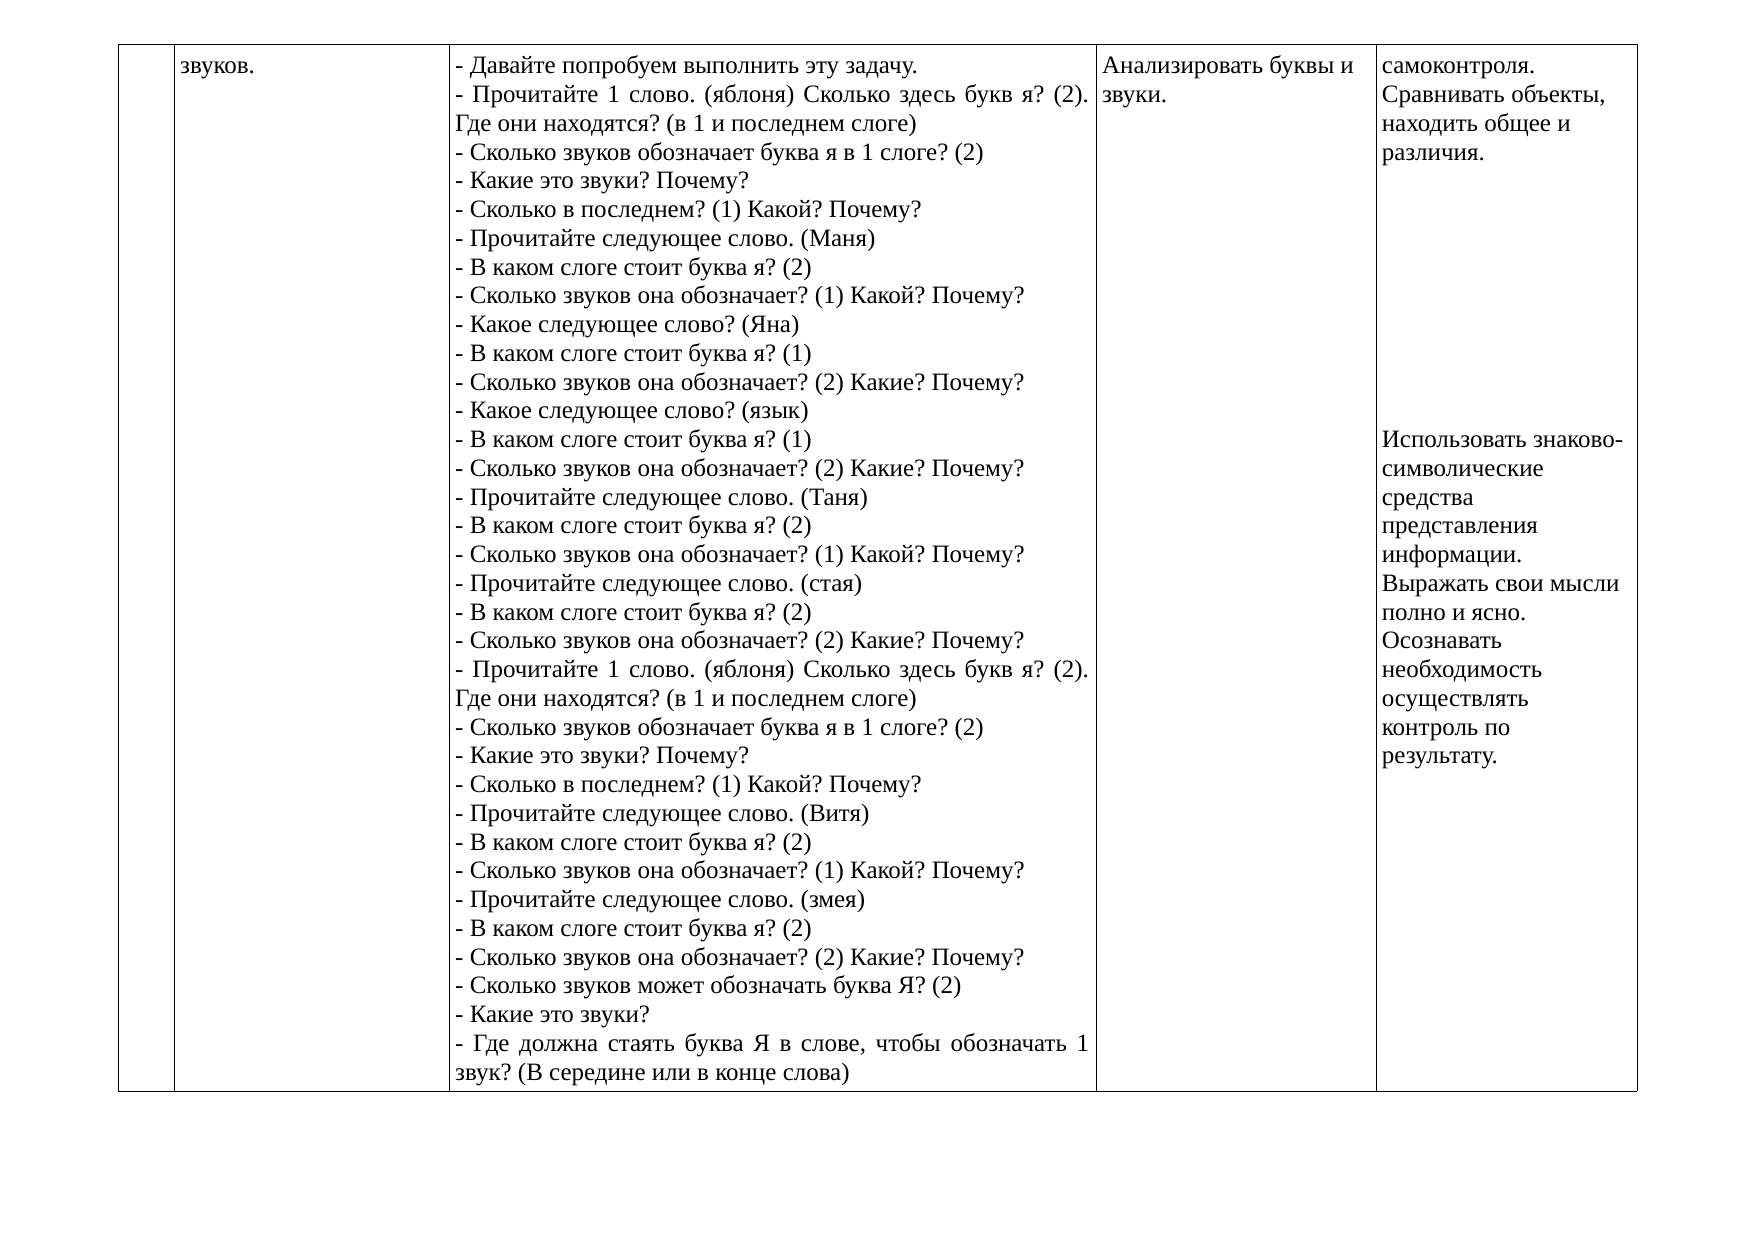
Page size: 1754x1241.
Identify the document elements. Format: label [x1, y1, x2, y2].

table_cell [119, 45, 174, 1091]
table_cell [450, 45, 1096, 1091]
table_cell [175, 45, 449, 1091]
table_cell [1377, 45, 1637, 1091]
table_cell [1097, 45, 1376, 1091]
